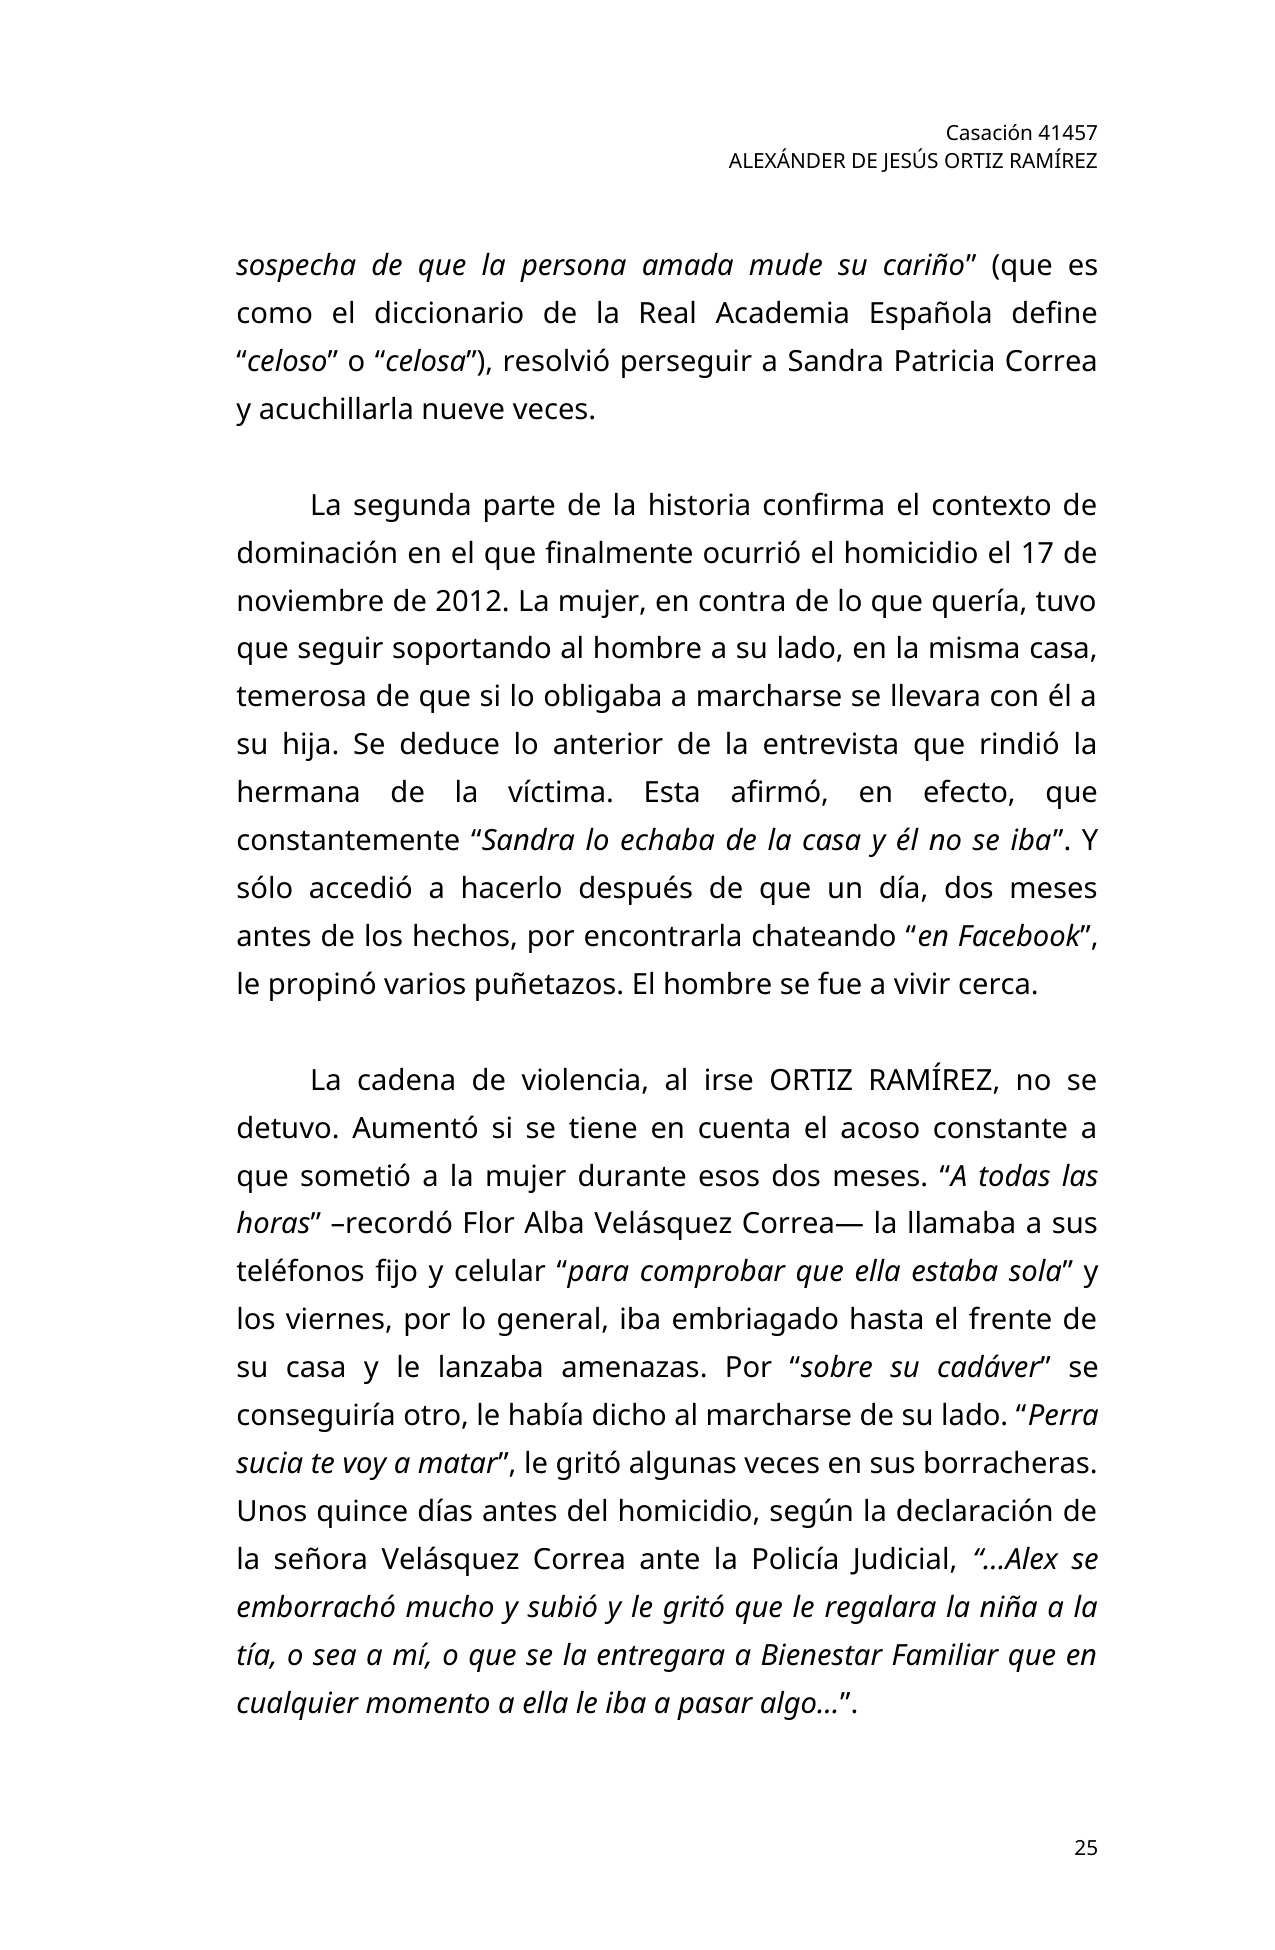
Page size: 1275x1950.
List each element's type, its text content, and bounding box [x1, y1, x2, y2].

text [236, 236, 1098, 428]
text La segunda parte de la historia confirma el contexto de dominación en el que finalmente ocurrió el homicidio el 17 de noviembre de 2012. La mujer, en contra de lo que quería, tuvo que seguir soportando al hombre a su lado, en la misma casa, temerosa de que si lo obligaba a marcharse se llevara con él a su hija. Se deduce lo anterior de la entrevista que rindió la hermana de la víctima. Esta afirmó, en efecto, que constantemente “Sandra lo echaba de la casa y él no se iba”. Y sólo accedió a hacerlo después de que un día, dos meses antes de los hechos, por encontrarla chateando “en Facebook”, le propinó varios puñetazos. El hombre se fue a vivir cerca. [236, 476, 1098, 1003]
text La cadena de violencia, al irse ORTIZ RAMÍREZ, no se detuvo. Aumentó si se tiene en cuenta el acoso constante a que sometió a la mujer durante esos dos meses. “A todas las horas” –recordó Flor Alba Velásquez Correa— la llamaba a sus teléfonos fijo y celular “para comprobar que ella estaba sola” y los viernes, por lo general, iba embriagado hasta el frente de su casa y le lanzaba amenazas. Por “sobre su cadáver” se conseguiría otro, le había dicho al marcharse de su lado. “Perra sucia te voy a matar”, le gritó algunas veces en sus borracheras. Unos quince días antes del homicidio, según la declaración de la señora Velásquez Correa ante la Policía Judicial, “…Alex se emborrachó mucho y subió y le gritó que le regalara la niña a la tía, o sea a mí, o que se la entregara a Bienestar Familiar que en cualquier momento a ella le iba a pasar algo…”. [236, 1051, 1098, 1722]
